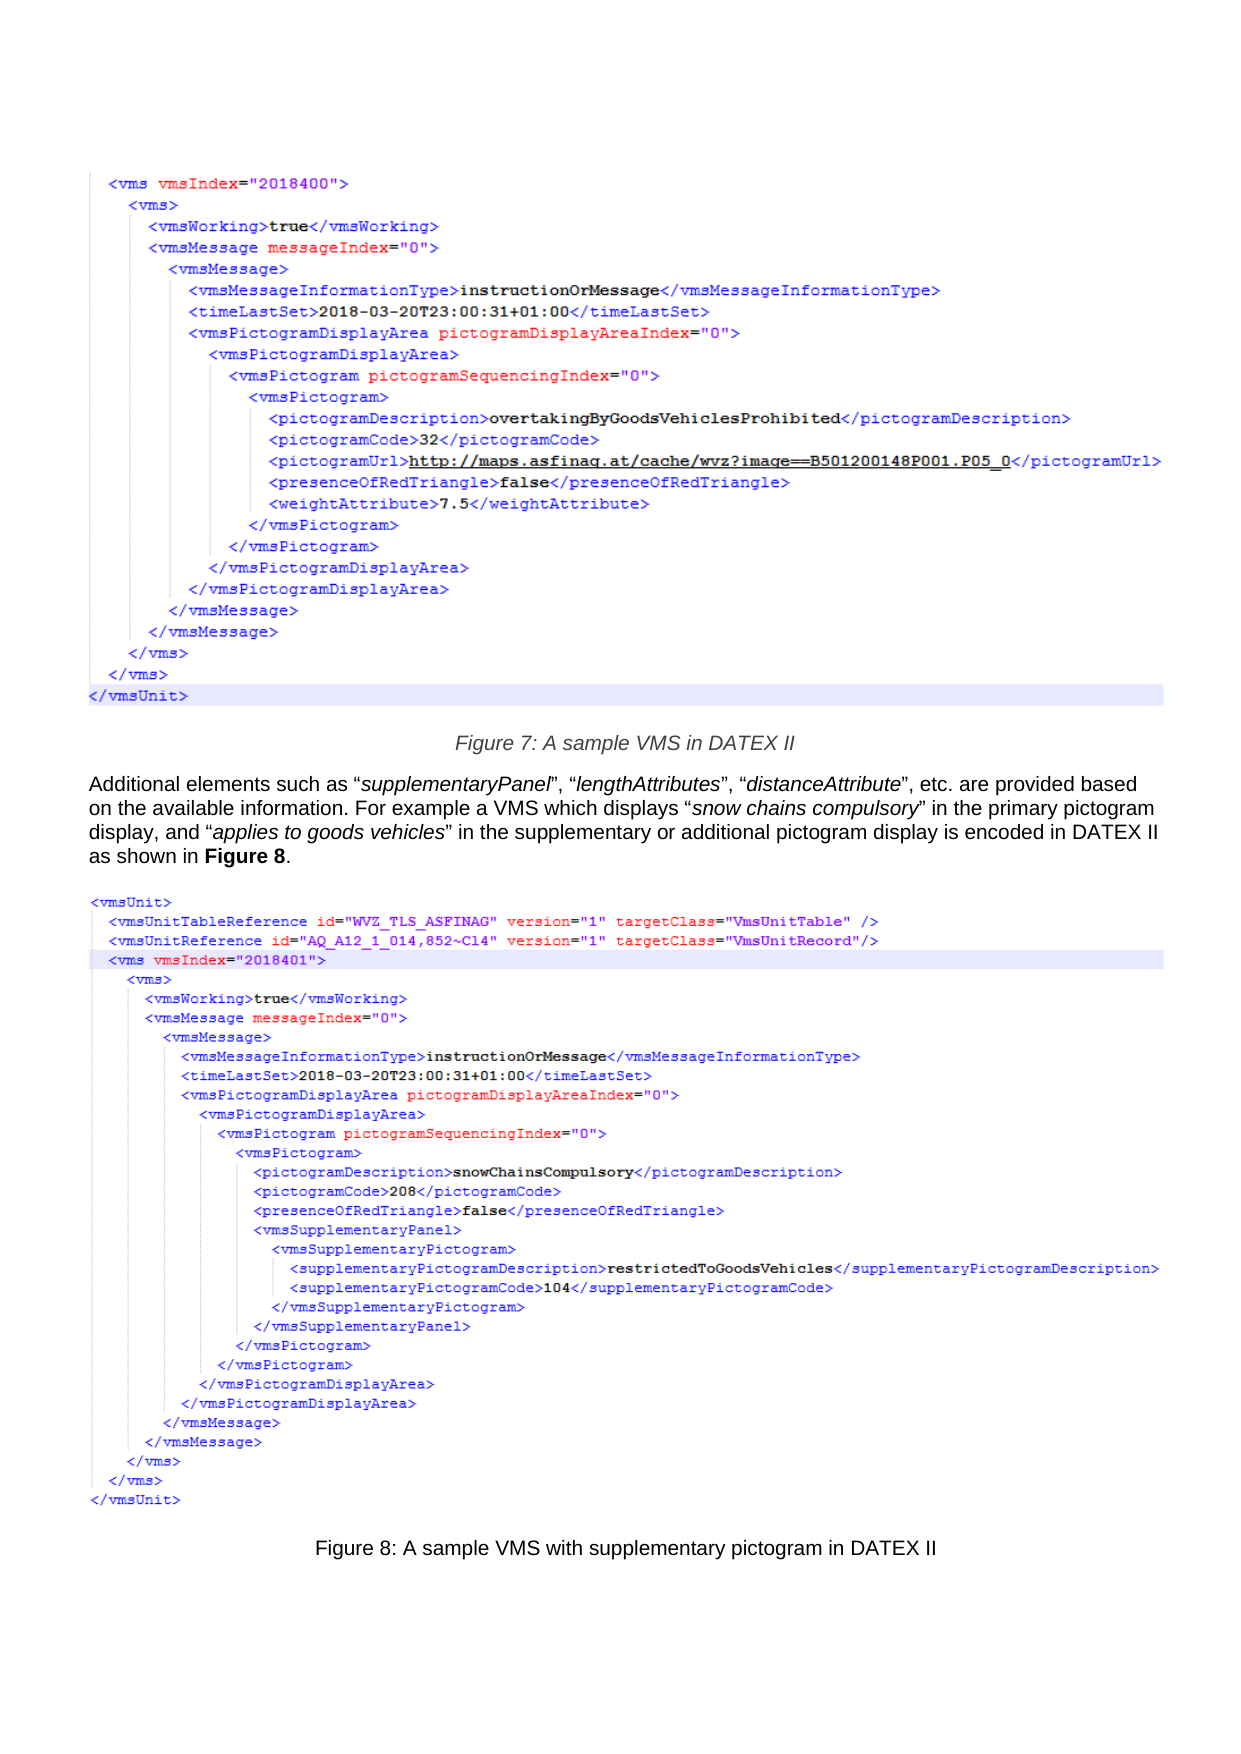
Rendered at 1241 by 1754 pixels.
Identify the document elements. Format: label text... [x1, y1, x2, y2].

text Additional elements such as “supplementaryPanel”, “lengthAttributes”, “distanceAttribute”, etc. are provided based on the available information. For example a VMS which displays “snow chains compulsory” in the primary pictogram display, and “applies to goods vehicles” in the supplementary or additional pictogram display is encoded in DATEX II as shown in Figure 8. [89, 772, 1163, 868]
picture [88, 892, 1164, 1511]
text Figure 7: A sample VMS in DATEX II [179, 731, 1073, 755]
text Figure 8: A sample VMS with supplementary pictogram in DATEX II [89, 1535, 1163, 1559]
picture [88, 171, 1164, 707]
